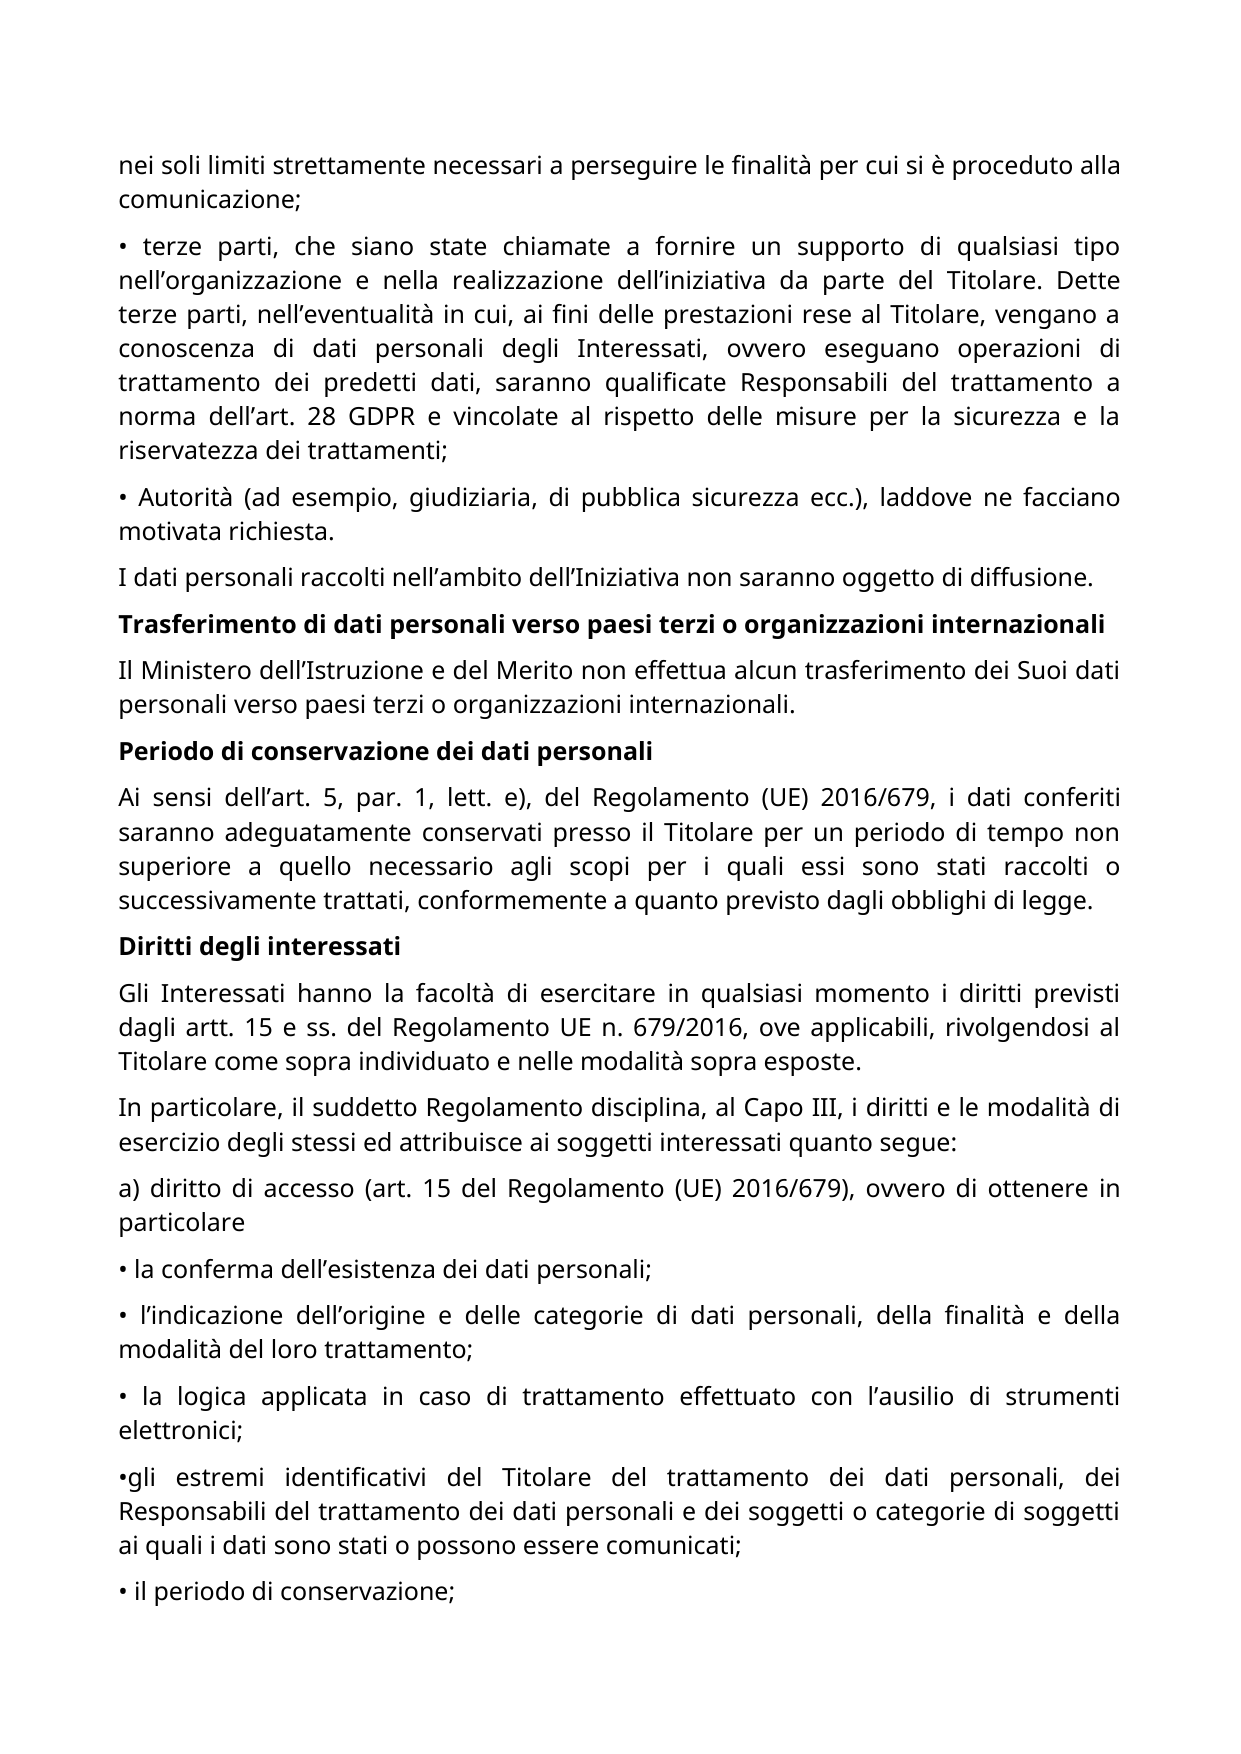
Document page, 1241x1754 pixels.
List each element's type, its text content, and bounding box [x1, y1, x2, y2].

text Periodo di conservazione dei dati personali [118, 733, 1122, 768]
text Gli Interessati hanno la facoltà di esercitare in qualsiasi momento i diritti previsti dagli artt. 15 e ss. del Regolamento UE n. 679/2016, ove applicabili, rivolgendosi al Titolare come sopra individuato e nelle modalità sopra esposte. [118, 975, 1122, 1078]
text Ai sensi dell’art. 5, par. 1, lett. e), del Regolamento (UE) 2016/679, i dati conferiti saranno adeguatamente conservati presso il Titolare per un periodo di tempo non superiore a quello necessario agli scopi per i quali essi sono stati raccolti o successivamente trattati, conformemente a quanto previsto dagli obblighi di legge. [118, 780, 1122, 916]
text • terze parti, che siano state chiamate a fornire un supporto di qualsiasi tipo nell’organizzazione e nella realizzazione dell’iniziativa da parte del Titolare. Dette terze parti, nell’eventualità in cui, ai fini delle prestazioni rese al Titolare, vengano a conoscenza di dati personali degli Interessati, ovvero eseguano operazioni di trattamento dei predetti dati, saranno qualificate Responsabili del trattamento a norma dell’art. 28 GDPR e vincolate al rispetto delle misure per la sicurezza e la riservatezza dei trattamenti; [118, 228, 1122, 467]
text • l’indicazione dell’origine e delle categorie di dati personali, della finalità e della modalità del loro trattamento; [118, 1298, 1122, 1366]
text • la conferma dell’esistenza dei dati personali; [118, 1251, 1122, 1285]
text • la logica applicata in caso di trattamento effettuato con l’ausilio di strumenti elettronici; [118, 1378, 1122, 1447]
text •gli estremi identificativi del Titolare del trattamento dei dati personali, dei Responsabili del trattamento dei dati personali e dei soggetti o categorie di soggetti ai quali i dati sono stati o possono essere comunicati; [118, 1459, 1122, 1561]
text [118, 148, 1122, 216]
text Il Ministero dell’Istruzione e del Merito non effettua alcun trasferimento dei Suoi dati personali verso paesi terzi o organizzazioni internazionali. [118, 653, 1122, 721]
text Trasferimento di dati personali verso paesi terzi o organizzazioni internazionali [118, 606, 1122, 640]
text • Autorità (ad esempio, giudiziaria, di pubblica sicurezza ecc.), laddove ne facciano motivata richiesta. [118, 479, 1122, 547]
text a) diritto di accesso (art. 15 del Regolamento (UE) 2016/679), ovvero di ottenere in particolare [118, 1171, 1122, 1239]
text Diritti degli interessati [118, 929, 1122, 963]
text In particolare, il suddetto Regolamento disciplina, al Capo III, i diritti e le modalità di esercizio degli stessi ed attribuisce ai soggetti interessati quanto segue: [118, 1090, 1122, 1158]
text I dati personali raccolti nell’ambito dell’Iniziativa non saranno oggetto di diffusione. [118, 560, 1122, 594]
text • il periodo di conservazione; [118, 1574, 1122, 1608]
